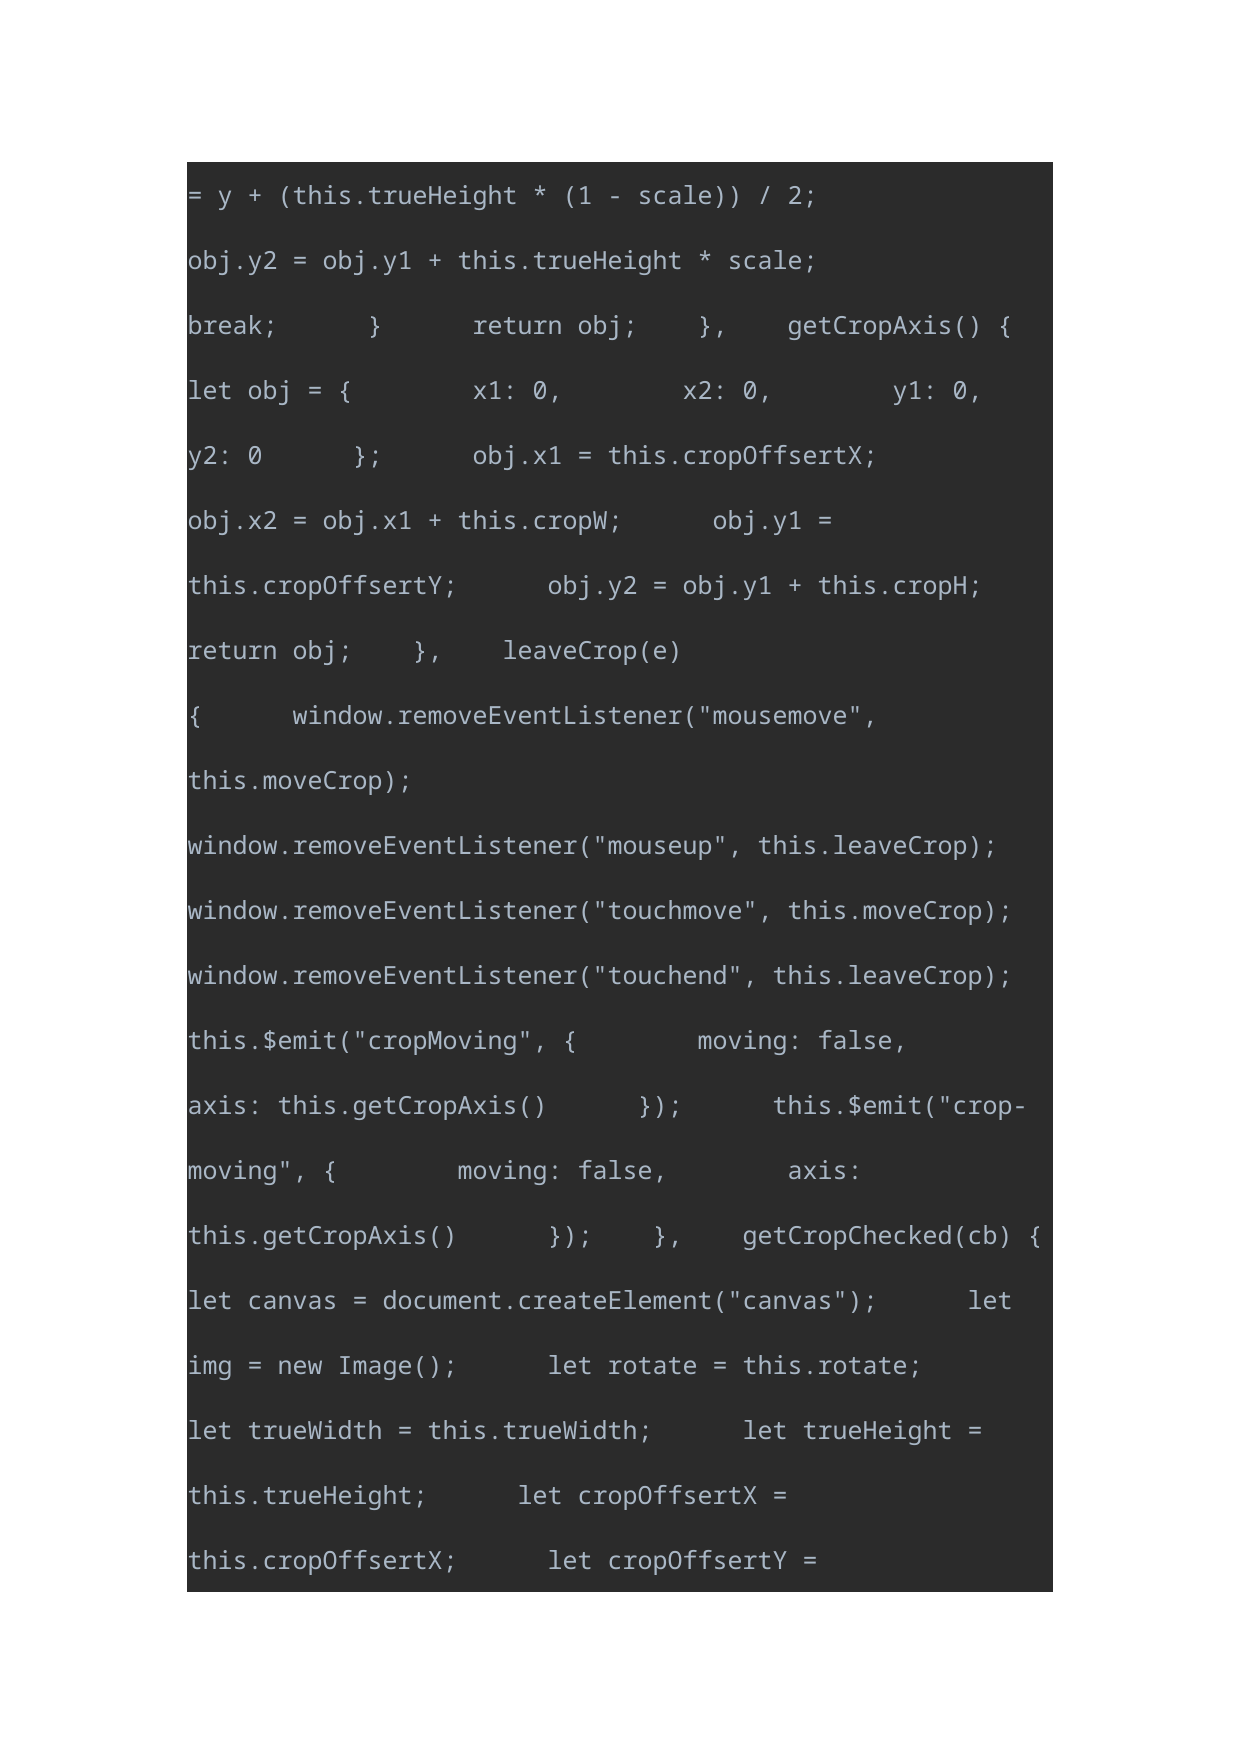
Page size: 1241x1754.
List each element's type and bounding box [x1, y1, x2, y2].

text [187, 162, 1053, 1592]
